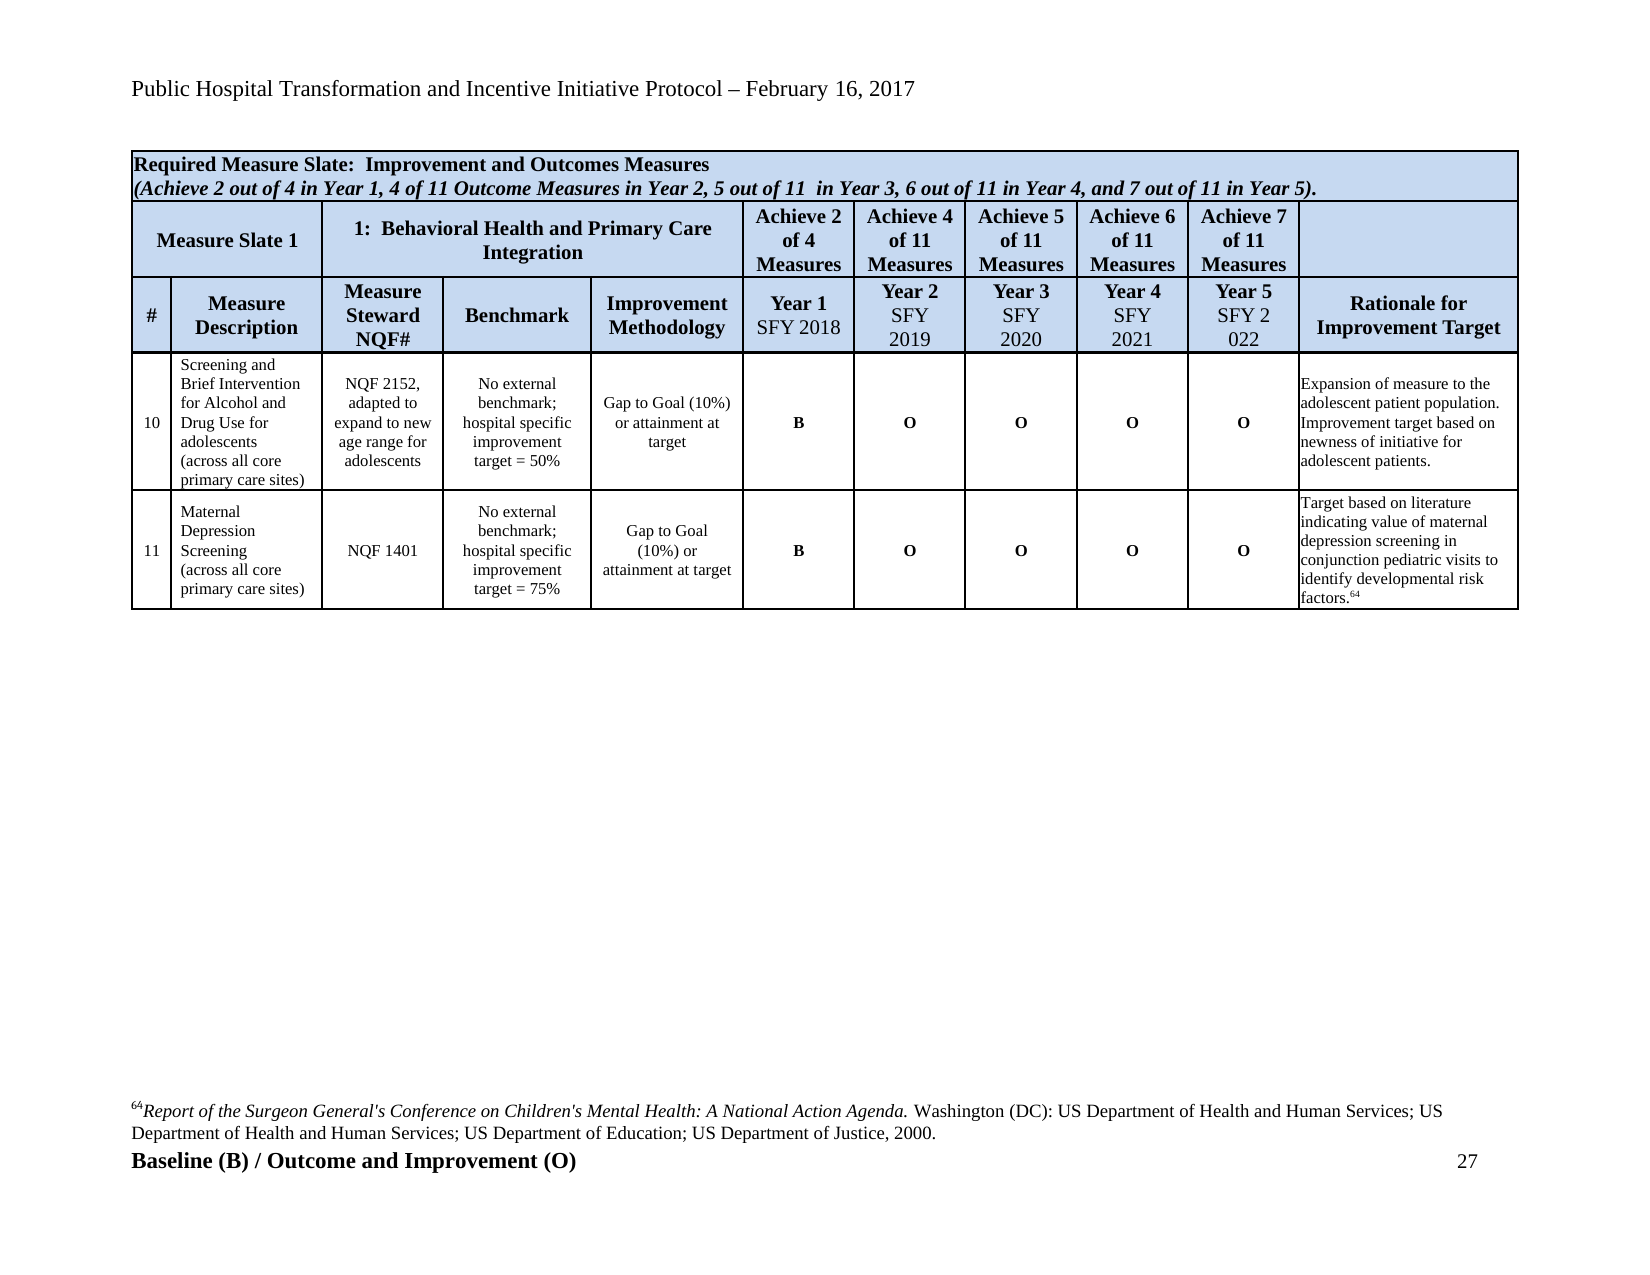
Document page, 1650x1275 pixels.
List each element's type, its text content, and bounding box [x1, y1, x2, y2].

table_cell O [855, 354, 964, 489]
table_cell B [744, 491, 853, 607]
table_cell [1300, 202, 1517, 276]
table_cell Screening and Brief Intervention for Alcohol and Drug Use for adolescents (across all core primary care sites) [172, 354, 321, 489]
table_cell O [855, 491, 964, 607]
table_cell Rationale for Improvement Target [1300, 278, 1517, 351]
table_header Required Measure Slate: Improvement and Outcomes Measures (Achieve 2 out of 4 in Year 1, 4 of 11 Outcome Measures in Year 2, 5 out of 11 in Year 3, 6 out of 11 in Year 4, and 7 out of 11 in Year 5). [133, 152, 1517, 200]
table_cell Year 5 SFY 2 022 [1189, 278, 1298, 351]
table_cell Improvement Methodology [592, 278, 742, 351]
table_cell Measure Steward NQF# [323, 278, 442, 351]
table_cell Measure Description [172, 278, 321, 351]
table_cell Achieve 5 of 11 Measures [966, 202, 1076, 276]
table_cell Gap to Goal (10%) or attainment at target [592, 354, 742, 489]
table_cell # [133, 278, 170, 351]
table_cell Year 3 SFY 2020 [966, 278, 1076, 351]
table_cell Gap to Goal (10%) or attainment at target [592, 491, 742, 607]
table_cell Year 2 SFY 2019 [855, 278, 964, 351]
table_cell Measure Slate 1 [133, 202, 321, 276]
table_cell Year 1 SFY 2018 [744, 278, 853, 351]
table_cell O [1189, 354, 1298, 489]
table_cell 11 [133, 491, 170, 607]
table_cell O [1189, 491, 1298, 607]
table_cell NQF 1401 [323, 491, 442, 607]
table_cell O [966, 354, 1076, 489]
table_cell O [1078, 354, 1187, 489]
table_cell NQF 2152, adapted to expand to new age range for adolescents [323, 354, 442, 489]
table_cell Benchmark [444, 278, 590, 351]
table_cell Achieve 2 of 4 Measures [744, 202, 853, 276]
table_cell 1: Behavioral Health and Primary Care Integration [323, 202, 742, 276]
table_cell Achieve 7 of 11 Measures [1189, 202, 1298, 276]
table_cell O [1078, 491, 1187, 607]
table_cell 10 [133, 354, 170, 489]
table_cell Achieve 6 of 11 Measures [1078, 202, 1187, 276]
table_cell Expansion of measure to the adolescent patient population. Improvement target based on newness of initiative for adolescent patients. [1300, 354, 1517, 489]
table_cell No external benchmark; hospital specific improvement target = 75% [444, 491, 590, 607]
table_cell B [744, 354, 853, 489]
table_cell Year 4 SFY 2021 [1078, 278, 1187, 351]
table_cell Achieve 4 of 11 Measures [855, 202, 964, 276]
table_cell O [966, 491, 1076, 607]
table_cell Target based on literature indicating value of maternal depression screening in conjunction pediatric visits to identify developmental risk factors. [1300, 491, 1517, 607]
table_cell Maternal Depression Screening (across all core primary care sites) [172, 491, 321, 607]
table_cell No external benchmark; hospital specific improvement target = 50% [444, 354, 590, 489]
